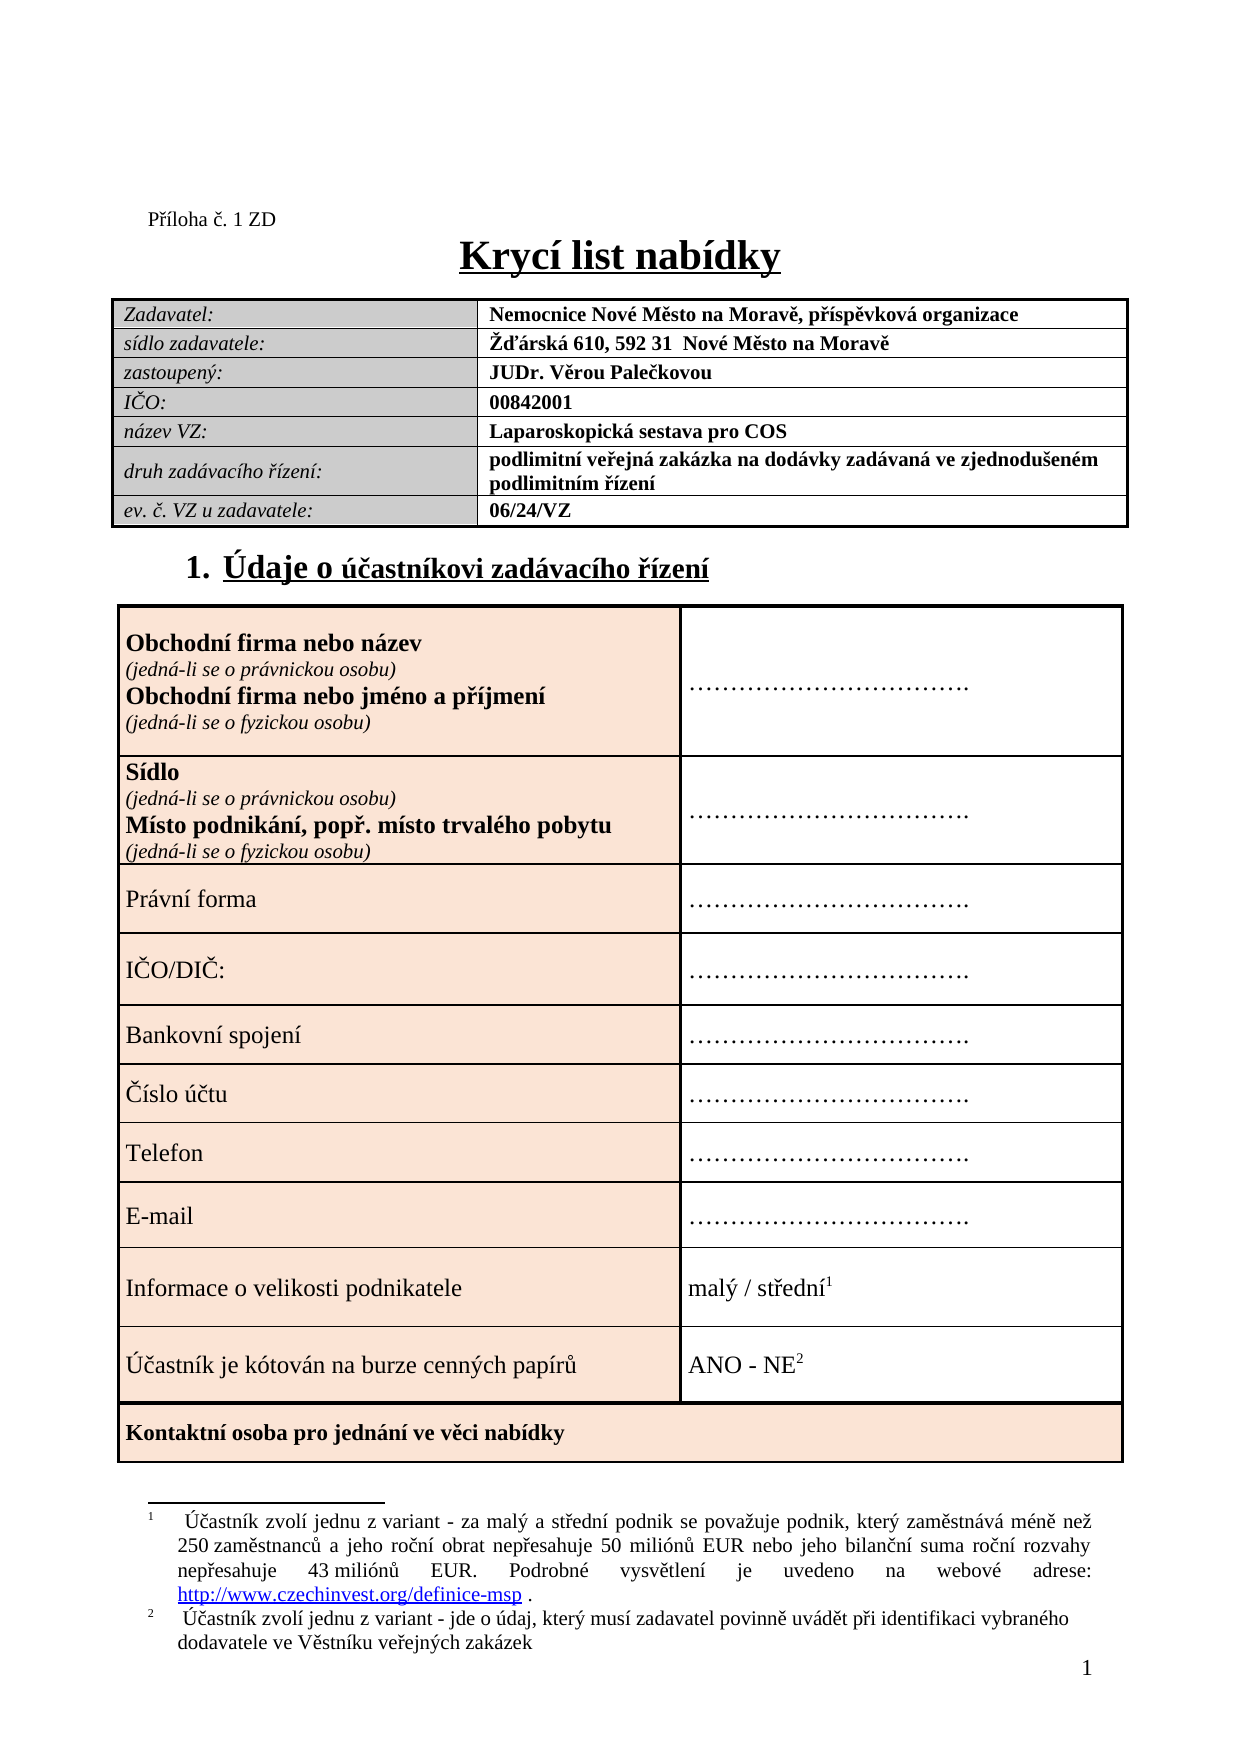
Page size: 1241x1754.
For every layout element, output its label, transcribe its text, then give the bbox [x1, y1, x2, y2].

table_cell sídlo zadavatele: [114, 329, 477, 357]
table_cell zastoupený: [114, 358, 477, 387]
table_cell Informace o velikosti podnikatele [120, 1248, 679, 1326]
table_cell ……………………………. [682, 1123, 1121, 1181]
table_header Obchodní firma nebo název (jedná-li se o právnickou osobu) Obchodní firma nebo jméno a příjmení (jedná-li se o fyzickou osobu) [120, 608, 679, 755]
table_cell ……………………………. [682, 934, 1121, 1004]
table_cell 06/24/VZ [478, 496, 1126, 524]
table_cell IČO: [114, 388, 477, 416]
table_cell ANO - NE [682, 1327, 1121, 1401]
table_cell Žďárská 610, 592 31 Nové Město na Moravě [478, 329, 1126, 357]
table_cell Kontaktní osoba pro jednání ve věci nabídky [120, 1405, 1121, 1461]
table_header Zadavatel: [114, 301, 477, 327]
table_cell ……………………………. [682, 757, 1121, 863]
table_cell Právní forma [120, 865, 679, 932]
table_cell ev. č. VZ u zadavatele: [114, 496, 477, 524]
table_cell název VZ: [114, 417, 477, 446]
table_cell 00842001 [478, 388, 1126, 416]
table_header Nemocnice Nové Město na Moravě, příspěvková organizace [478, 301, 1126, 327]
subtitle Příloha č. 1 ZD [148, 207, 1092, 231]
table_cell ……………………………. [682, 1065, 1121, 1122]
subtitle Údaje o účastníkovi zadávacího řízení [185, 547, 1092, 585]
table_cell Účastník je kótován na burze cenných papírů [120, 1327, 679, 1401]
table_cell Telefon [120, 1123, 679, 1181]
table_cell ……………………………. [682, 1183, 1121, 1247]
table_cell IČO/DIČ: [120, 934, 679, 1004]
subtitle Krycí list nabídky [148, 231, 1092, 279]
table_cell Bankovní spojení [120, 1006, 679, 1063]
table_cell malý / střední [682, 1248, 1121, 1326]
table_cell Číslo účtu [120, 1065, 679, 1122]
table_cell ……………………………. [682, 1006, 1121, 1063]
table_cell E-mail [120, 1183, 679, 1247]
table_cell ……………………………. [682, 865, 1121, 932]
table_cell Laparoskopická sestava pro COS [478, 417, 1126, 446]
table_header ……………………………. [682, 608, 1121, 755]
table_cell podlimitní veřejná zakázka na dodávky zadávaná ve zjednodušeném podlimitním řízení [478, 447, 1126, 495]
table_cell Sídlo (jedná-li se o právnickou osobu) Místo podnikání, popř. místo trvalého pobytu (jedná-li se o fyzickou osobu) [120, 757, 679, 863]
table_cell JUDr. Věrou Palečkovou [478, 358, 1126, 387]
table_cell druh zadávacího řízení: [114, 447, 477, 495]
